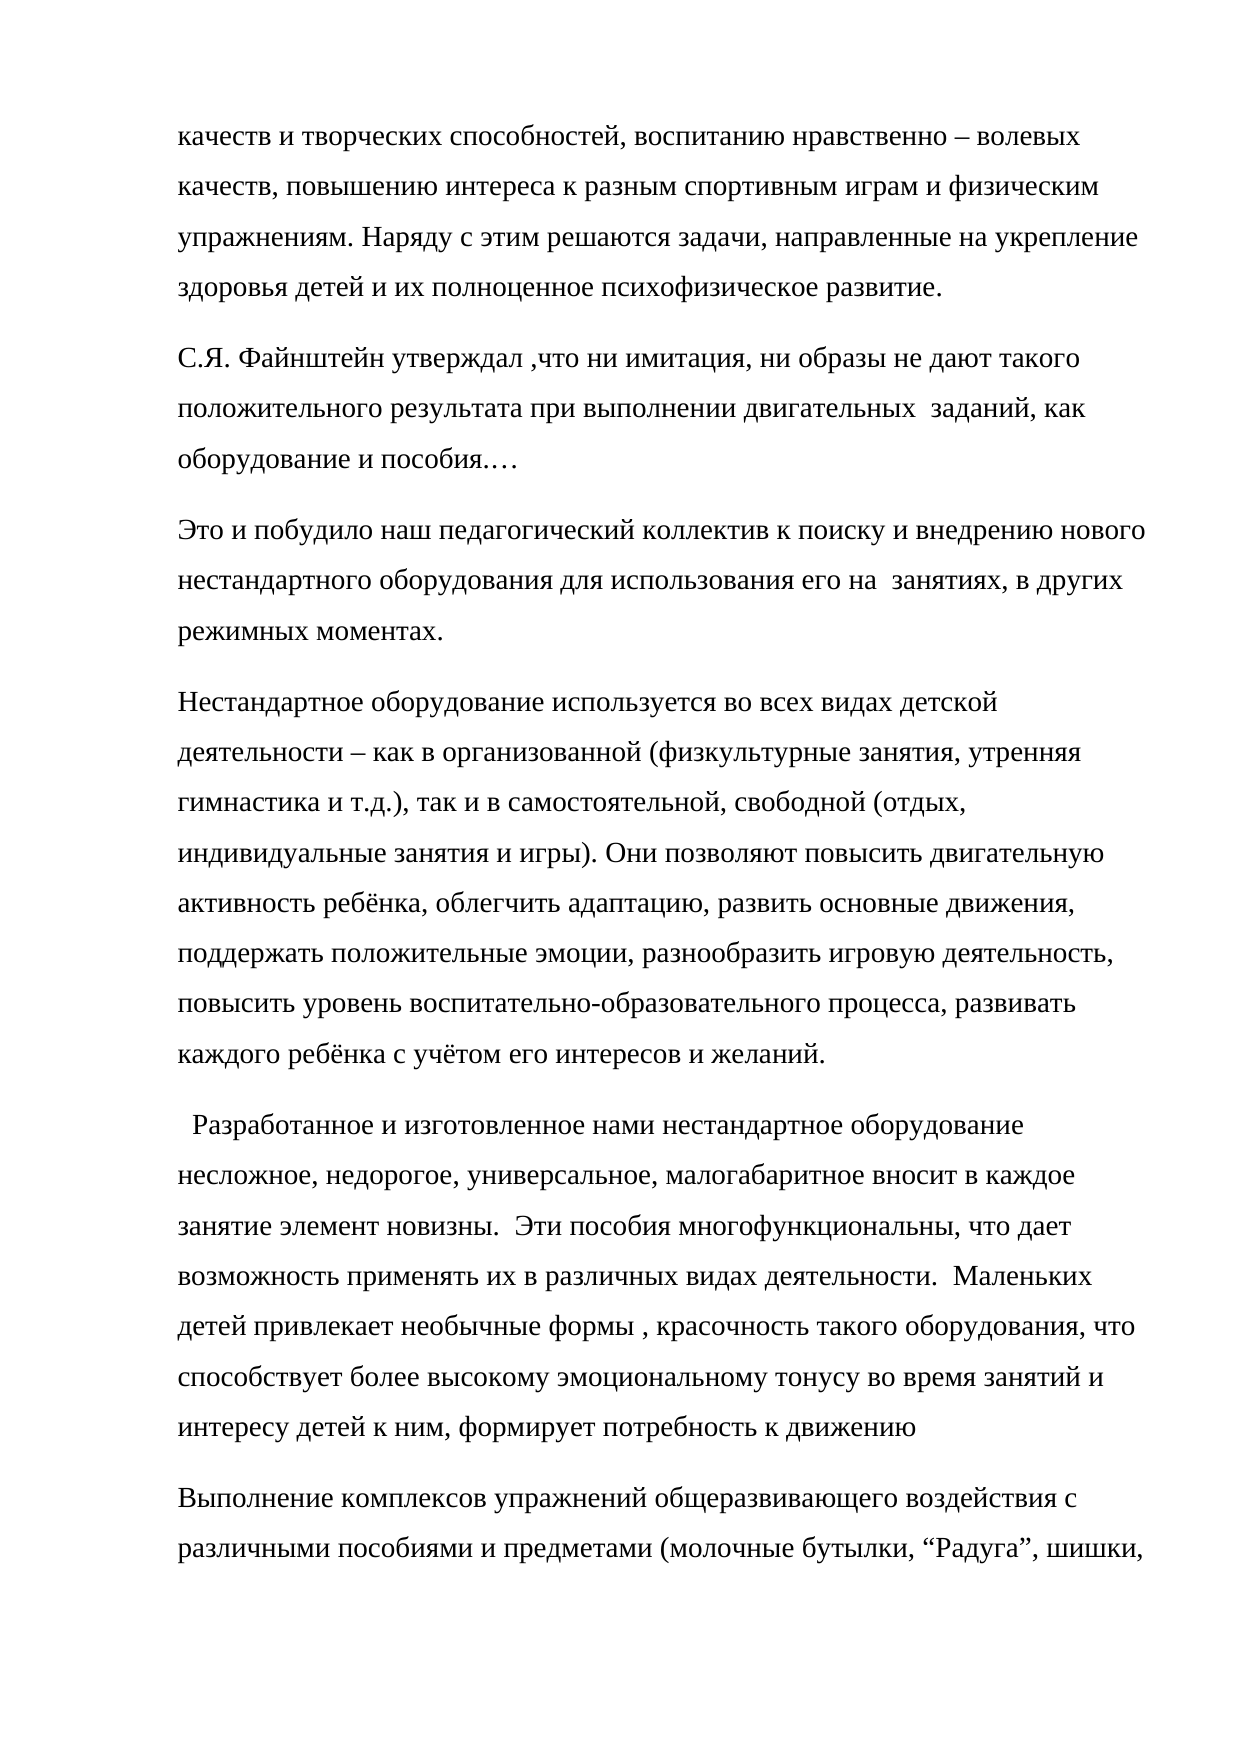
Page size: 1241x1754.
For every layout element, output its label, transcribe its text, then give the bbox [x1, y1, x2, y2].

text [177, 118, 1152, 303]
text Это и побудило наш педагогический коллектив к поиску и внедрению нового нестандартного оборудования для использования его на занятиях, в других режимных моментах. [177, 512, 1152, 646]
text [177, 1480, 1152, 1564]
text Разработанное и изготовленное нами нестандартное оборудование несложное, недорогое, универсальное, малогабаритное вносит в каждое занятие элемент новизны. Эти пособия многофункциональны, что дает возможность применять их в различных видах деятельности. Маленьких детей привлекает необычные формы , красочность такого оборудования, что способствует более высокому эмоциональному тонусу во время занятий и интересу детей к ним, формирует потребность к движению [177, 1107, 1152, 1442]
text Нестандартное оборудование используется во всех видах детской деятельности – как в организованной (физкультурные занятия, утренняя гимнастика и т.д.), так и в самостоятельной, свободной (отдых, индивидуальные занятия и игры). Они позволяют повысить двигательную активность ребёнка, облегчить адаптацию, развить основные движения, поддержать положительные эмоции, разнообразить игровую деятельность, повысить уровень воспитательно-образовательного процесса, развивать каждого ребёнка с учётом его интересов и желаний. [177, 684, 1152, 1069]
text С.Я. Файнштейн утверждал ,что ни имитация, ни образы не дают такого положительного результата при выполнении двигательных заданий, как оборудование и пособия.… [177, 340, 1152, 474]
